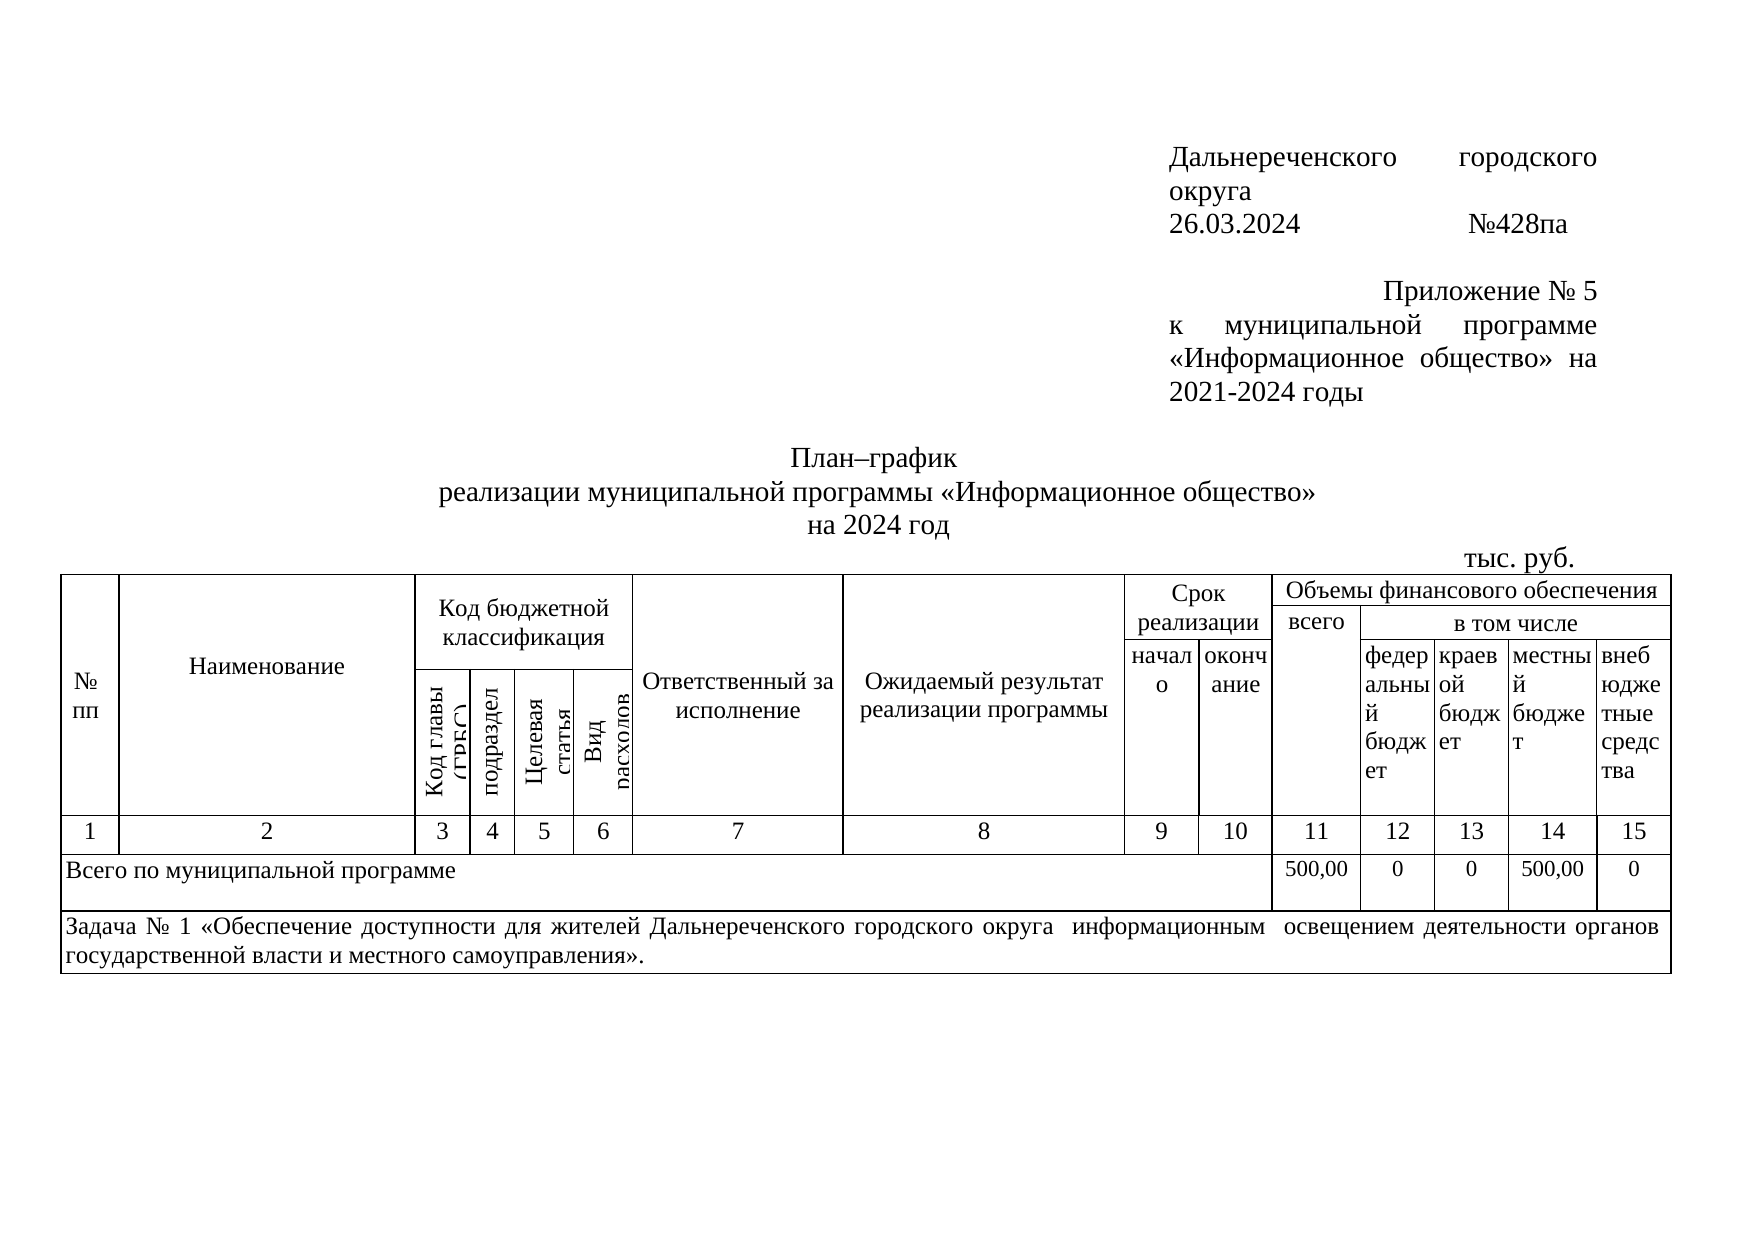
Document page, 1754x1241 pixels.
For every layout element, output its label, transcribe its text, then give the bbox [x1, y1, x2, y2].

table_cell Код главы (ГРБС) [416, 670, 469, 814]
table_cell в том числе [1361, 606, 1670, 639]
table_header Наименование [120, 575, 414, 814]
table_cell 15 [1598, 816, 1670, 853]
table_cell 1 [62, 816, 118, 853]
table_cell федеральный бюджет [1361, 640, 1434, 814]
table_cell Вид расходов [574, 670, 632, 814]
text План–график [150, 441, 1597, 474]
table_cell 8 [844, 816, 1124, 853]
table_cell всего [1273, 606, 1360, 814]
table_cell окончание [1200, 640, 1271, 814]
table_header Ответственный за исполнение [633, 575, 842, 814]
table_cell 0 [1598, 855, 1670, 910]
table_cell начало [1125, 640, 1198, 814]
table_cell подраздел [471, 670, 514, 814]
text 26.03.2024 №428па [1169, 206, 1597, 240]
table_cell местный бюджет [1509, 640, 1596, 814]
table_cell 500,00 [1273, 855, 1360, 910]
table_cell 4 [471, 816, 514, 853]
table_cell 12 [1361, 816, 1434, 853]
table_header № пп [62, 575, 118, 814]
text Дальнереченского городского округа [1169, 139, 1597, 206]
table_cell 3 [416, 816, 469, 853]
text на 2024 год [150, 508, 1599, 541]
table_cell 13 [1435, 816, 1508, 853]
text реализации муниципальной программы «Информационное общество» [150, 474, 1597, 508]
table_cell 6 [574, 816, 632, 853]
table_cell 2 [120, 816, 414, 853]
table_cell 7 [633, 816, 842, 853]
table_cell 10 [1199, 816, 1271, 853]
table_cell Всего по муниципальной программе [62, 855, 1271, 910]
table_cell краевой бюджет [1435, 640, 1508, 814]
table_cell Задача № 1 «Обеспечение доступности для жителей Дальнереченского городского округа информационным освещением деятельности органов государственной власти и местного самоуправления». [62, 912, 1670, 972]
table_header Код бюджетной классификация [416, 575, 632, 669]
table_cell 0 [1361, 855, 1434, 910]
table_header Ожидаемый результат реализации программы [844, 575, 1124, 814]
table_cell 0 [1435, 855, 1508, 910]
table_cell Целевая статья [515, 670, 573, 814]
table_header Срок реализации [1125, 575, 1271, 639]
table_cell 9 [1125, 816, 1198, 853]
table_cell внебюджетные средства [1597, 640, 1670, 814]
text тыс. руб. [150, 541, 1657, 574]
table_cell 5 [515, 816, 573, 853]
table_cell 500,00 [1509, 855, 1596, 910]
table_cell 11 [1273, 816, 1360, 853]
text к муниципальной программе «Информационное общество» на 2021-2024 годы [1169, 307, 1597, 408]
table_cell 14 [1509, 816, 1596, 853]
text Приложение № 5 [755, 273, 1597, 307]
